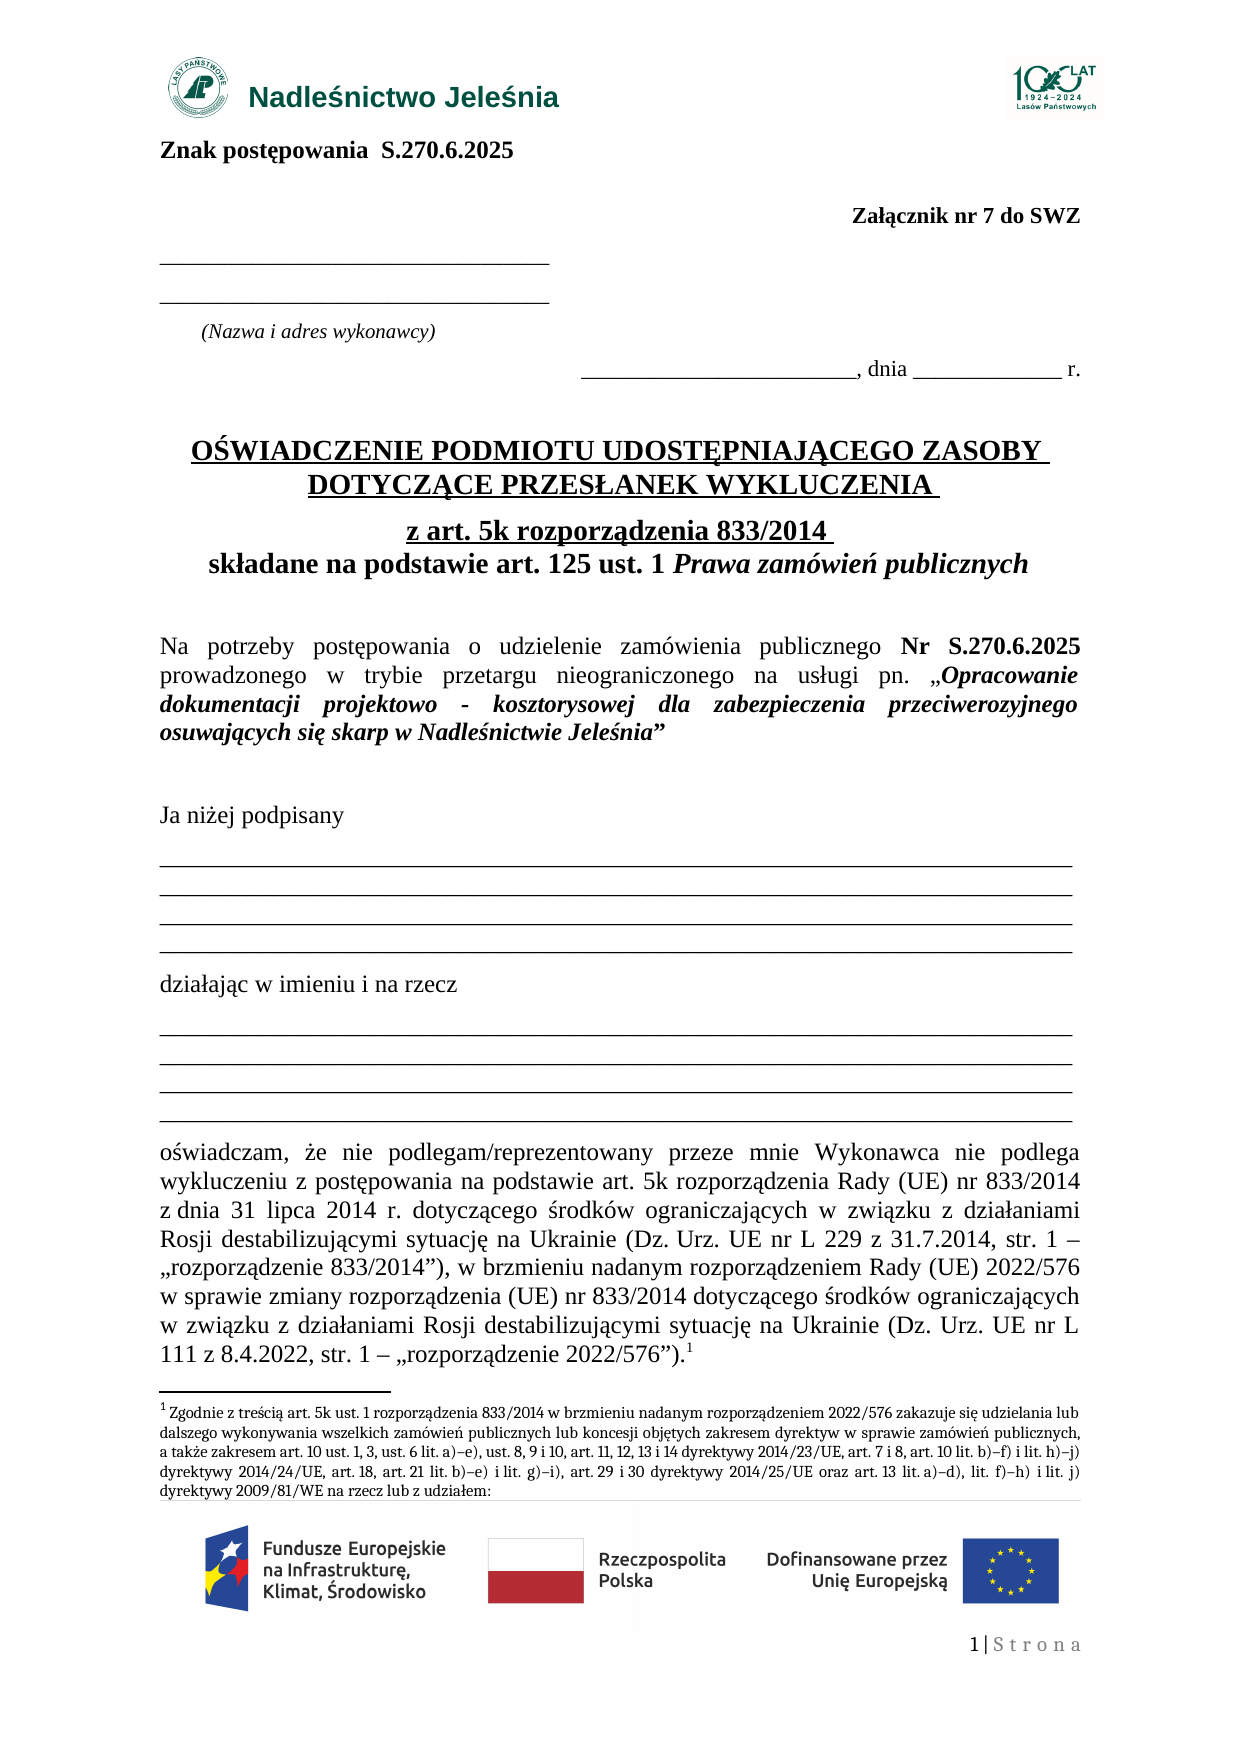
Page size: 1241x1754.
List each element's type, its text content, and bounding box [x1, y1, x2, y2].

picture [184, 1503, 1081, 1633]
text OŚWIADCZENIE PODMIOTU UDOSTĘPNIAJĄCEGO ZASOBY DOTYCZĄCE PRZESŁANEK WYKLUCZENIA [159, 433, 1081, 500]
text ________________________, dnia _____________ r. [159, 356, 1081, 382]
text ____________________________________________________________________________________________________________________________________________________________________________________________________________________________________________________________________________________________________ [159, 841, 1081, 956]
text z art. 5k rozporządzenia 833/2014 składane na podstawie art. 125 ust. 1 Prawa zamówień publicznych [159, 513, 1081, 580]
text Na potrzeby postępowania o udzielenie zamówienia publicznego Nr S.270.6.2025 prowadzonego w trybie przetargu nieograniczonego na usługi pn. „Opracowanie dokumentacji projektowo - kosztorysowej dla zabezpieczenia przeciwerozyjnego osuwających się skarp w Nadleśnictwie Jeleśnia” [159, 631, 1081, 746]
text ____________________________________________________________________________________________________________________________________________________________________________________________________________________________________________________________________________________________________ [159, 1010, 1081, 1125]
text działając w imieniu i na rzecz [159, 969, 1081, 997]
text Ja niżej podpisany [159, 800, 1081, 829]
text __________________________________ [159, 280, 1081, 306]
picture [1004, 57, 1104, 119]
text Załącznik nr 7 do SWZ [159, 202, 1081, 229]
text oświadczam, że nie podlegam/reprezentowany przeze mnie Wykonawca nie podlega wykluczeniu z postępowania na podstawie art. 5k rozporządzenia Rady (UE) nr 833/2014 z dnia 31 lipca 2014 r. dotyczącego środków ograniczających w związku z działaniami Rosji destabilizującymi sytuację na Ukrainie (Dz. Urz. UE nr L 229 z 31.7.2014, str. 1 – „rozporządzenie 833/2014”), w brzmieniu nadanym rozporządzeniem Rady (UE) 2022/576 w sprawie zmiany rozporządzenia (UE) nr 833/2014 dotyczącego środków ograniczających w związku z działaniami Rosji destabilizującymi sytuację na Ukrainie (Dz. Urz. UE nr L 111 z 8.4.2022, str. 1 – „rozporządzenie 2022/576”). [159, 1137, 1081, 1367]
text __________________________________ [159, 241, 1081, 268]
text (Nazwa i adres wykonawcy) [159, 319, 1081, 343]
